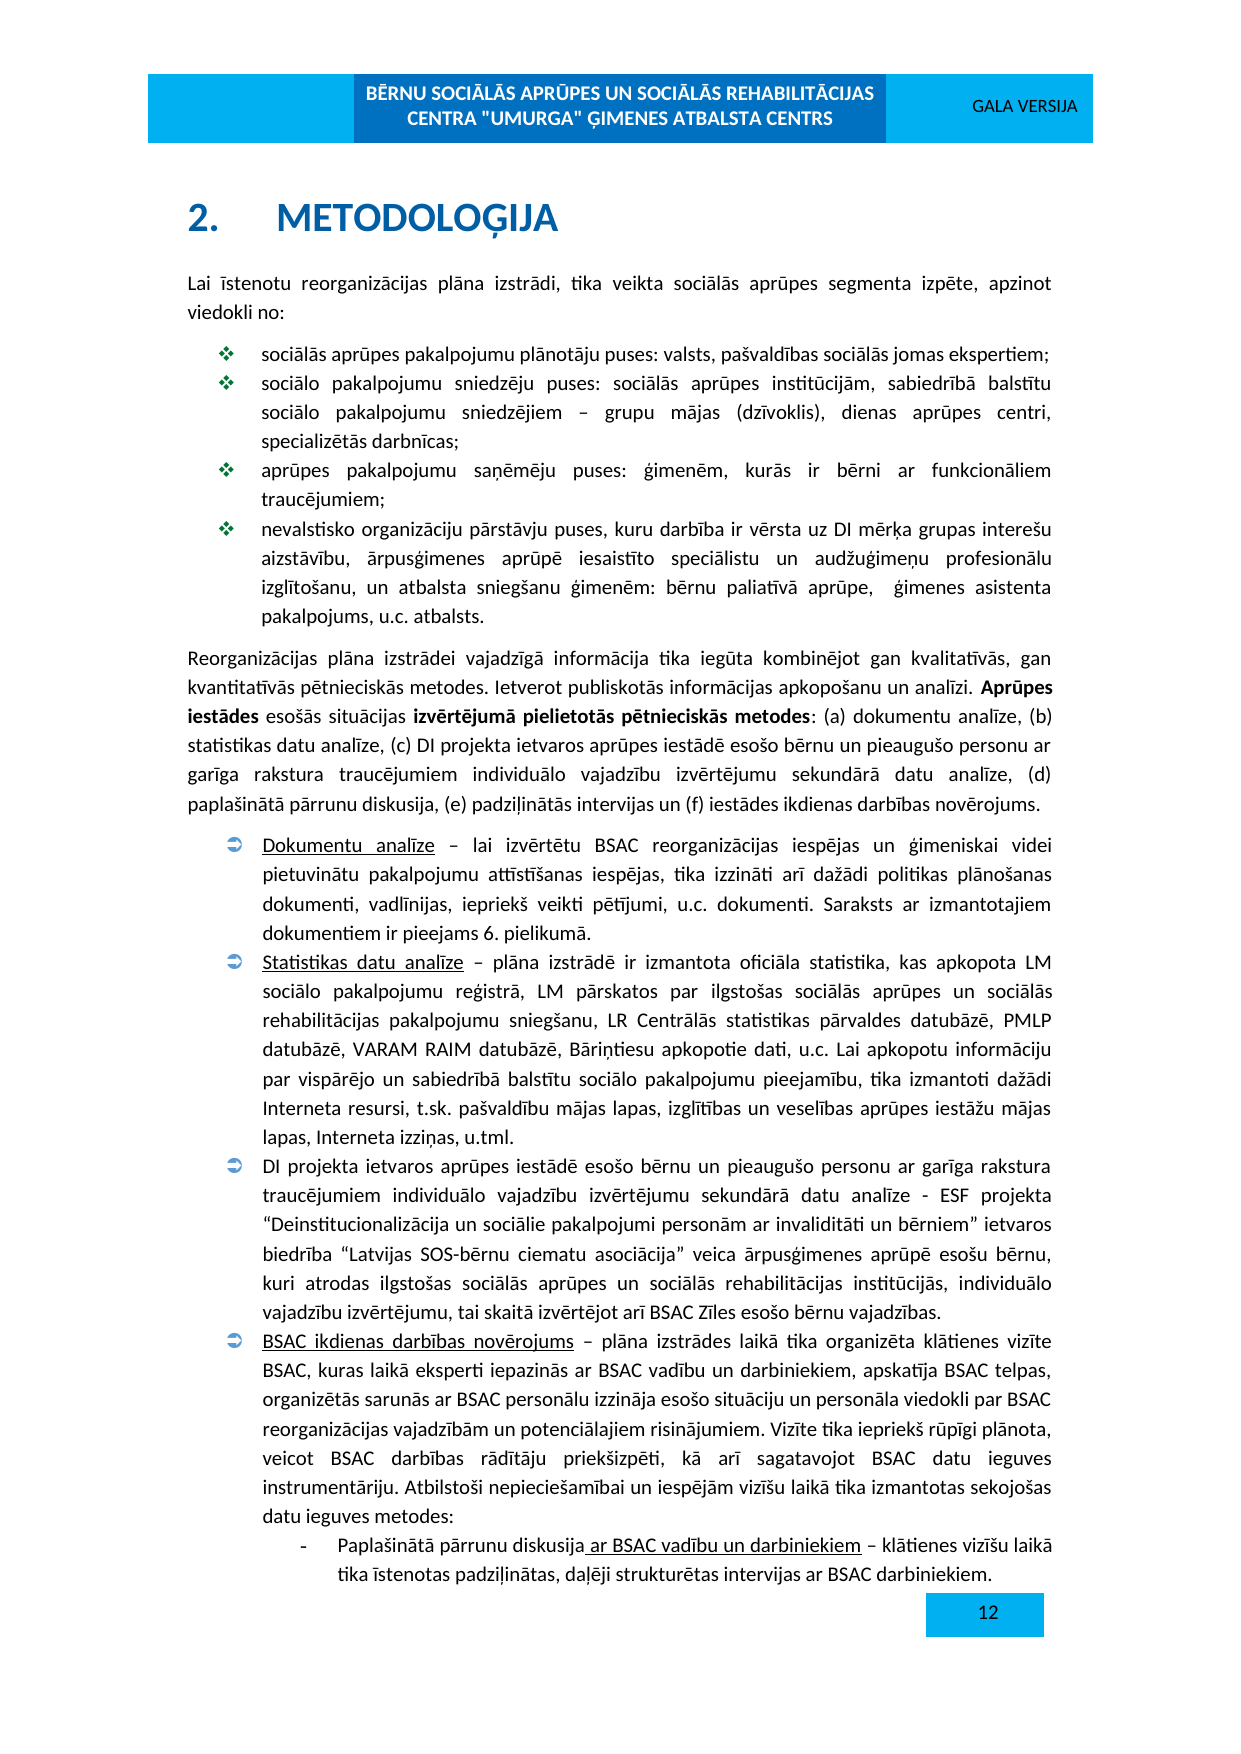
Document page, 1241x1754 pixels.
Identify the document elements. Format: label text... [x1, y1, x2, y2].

list DI projekta ietvaros aprūpes iestādē esošo bērnu un pieaugušo personu ar garīga rakstura traucējumiem individuālo vajadzību izvērtējumu sekundārā datu analīze - ESF projekta “Deinstitucionalizācija un sociālie pakalpojumi personām ar invaliditāti un bērniem” ietvaros biedrība “Latvijas SOS-bērnu ciematu asociācija” veica ārpusģimenes aprūpē esošu bērnu, kuri atrodas ilgstošas sociālās aprūpes un sociālās rehabilitācijas institūcijās, individuālo vajadzību izvērtējumu, tai skaitā izvērtējot arī BSAC Zīles esošo bērnu vajadzības. [225, 1150, 1053, 1325]
list nevalstisko organizāciju pārstāvju puses, kuru darbība ir vērsta uz DI mērķa grupas interešu aizstāvību, ārpusģimenes aprūpē iesaistīto speciālistu un audžuģimeņu profesionālu izglītošanu, un atbalsta sniegšanu ģimenēm: bērnu paliatīvā aprūpe, ģimenes asistenta pakalpojums, u.c. atbalsts. [217, 513, 1053, 629]
list sociālās aprūpes pakalpojumu plānotāju puses: valsts, pašvaldības sociālās jomas ekspertiem; [217, 338, 1053, 367]
subtitle Metodoloģija [187, 188, 1053, 242]
list BSAC ikdienas darbības novērojums – plāna izstrādes laikā tika organizēta klātienes vizīte BSAC, kuras laikā eksperti iepazinās ar BSAC vadību un darbiniekiem, apskatīja BSAC telpas, organizētās sarunās ar BSAC personālu izzināja esošo situāciju un personāla viedokli par BSAC reorganizācijas vajadzībām un potenciālajiem risinājumiem. Vizīte tika iepriekš rūpīgi plānota, veicot BSAC darbības rādītāju priekšizpēti, kā arī sagatavojot BSAC datu ieguves instrumentāriju. Atbilstoši nepieciešamībai un iespējām vizīšu laikā tika izmantotas sekojošas datu ieguves metodes: [225, 1325, 1053, 1529]
list Dokumentu analīze – lai izvērtētu BSAC reorganizācijas iespējas un ģimeniskai videi pietuvinātu pakalpojumu attīstīšanas iespējas, tika izzināti arī dažādi politikas plānošanas dokumenti, vadlīnijas, iepriekš veikti pētījumi, u.c. dokumenti. Saraksts ar izmantotajiem dokumentiem ir pieejams 6. pielikumā. [225, 829, 1053, 946]
list aprūpes pakalpojumu saņēmēju puses: ģimenēm, kurās ir bērni ar funkcionāliem traucējumiem; [217, 454, 1053, 513]
list Statistikas datu analīze – plāna izstrādē ir izmantota oficiāla statistika, kas apkopota LM sociālo pakalpojumu reģistrā, LM pārskatos par ilgstošas sociālās aprūpes un sociālās rehabilitācijas pakalpojumu sniegšanu, LR Centrālās statistikas pārvaldes datubāzē, PMLP datubāzē, VARAM RAIM datubāzē, Bāriņtiesu apkopotie dati, u.c. Lai apkopotu informāciju par vispārējo un sabiedrībā balstītu sociālo pakalpojumu pieejamību, tika izmantoti dažādi Interneta resursi, t.sk. pašvaldību mājas lapas, izglītības un veselības aprūpes iestāžu mājas lapas, Interneta izziņas, u.tml. [225, 946, 1053, 1150]
text Reorganizācijas plāna izstrādei vajadzīgā informācija tika iegūta kombinējot gan kvalitatīvās, gan kvantitatīvās pētnieciskās metodes. Ietverot publiskotās informācijas apkopošanu un analīzi. Aprūpes iestādes esošās situācijas izvērtējumā pielietotās pētnieciskās metodes: (a) dokumentu analīze, (b) statistikas datu analīze, (c) DI projekta ietvaros aprūpes iestādē esošo bērnu un pieaugušo personu ar garīga rakstura traucējumiem individuālo vajadzību izvērtējumu sekundārā datu analīze, (d) paplašinātā pārrunu diskusija, (e) padziļinātās intervijas un (f) iestādes ikdienas darbības novērojums. [187, 642, 1053, 817]
list sociālo pakalpojumu sniedzēju puses: sociālās aprūpes institūcijām, sabiedrībā balstītu sociālo pakalpojumu sniedzējiem – grupu mājas (dzīvoklis), dienas aprūpes centri, specializētās darbnīcas; [217, 367, 1053, 454]
list Paplašinātā pārrunu diskusija ar BSAC vadību un darbiniekiem – klātienes vizīšu laikā tika īstenotas padziļinātas, daļēji strukturētas intervijas ar BSAC darbiniekiem. [300, 1529, 1053, 1588]
text Lai īstenotu reorganizācijas plāna izstrādi, tika veikta sociālās aprūpes segmenta izpēte, apzinot viedokli no: [187, 267, 1053, 325]
